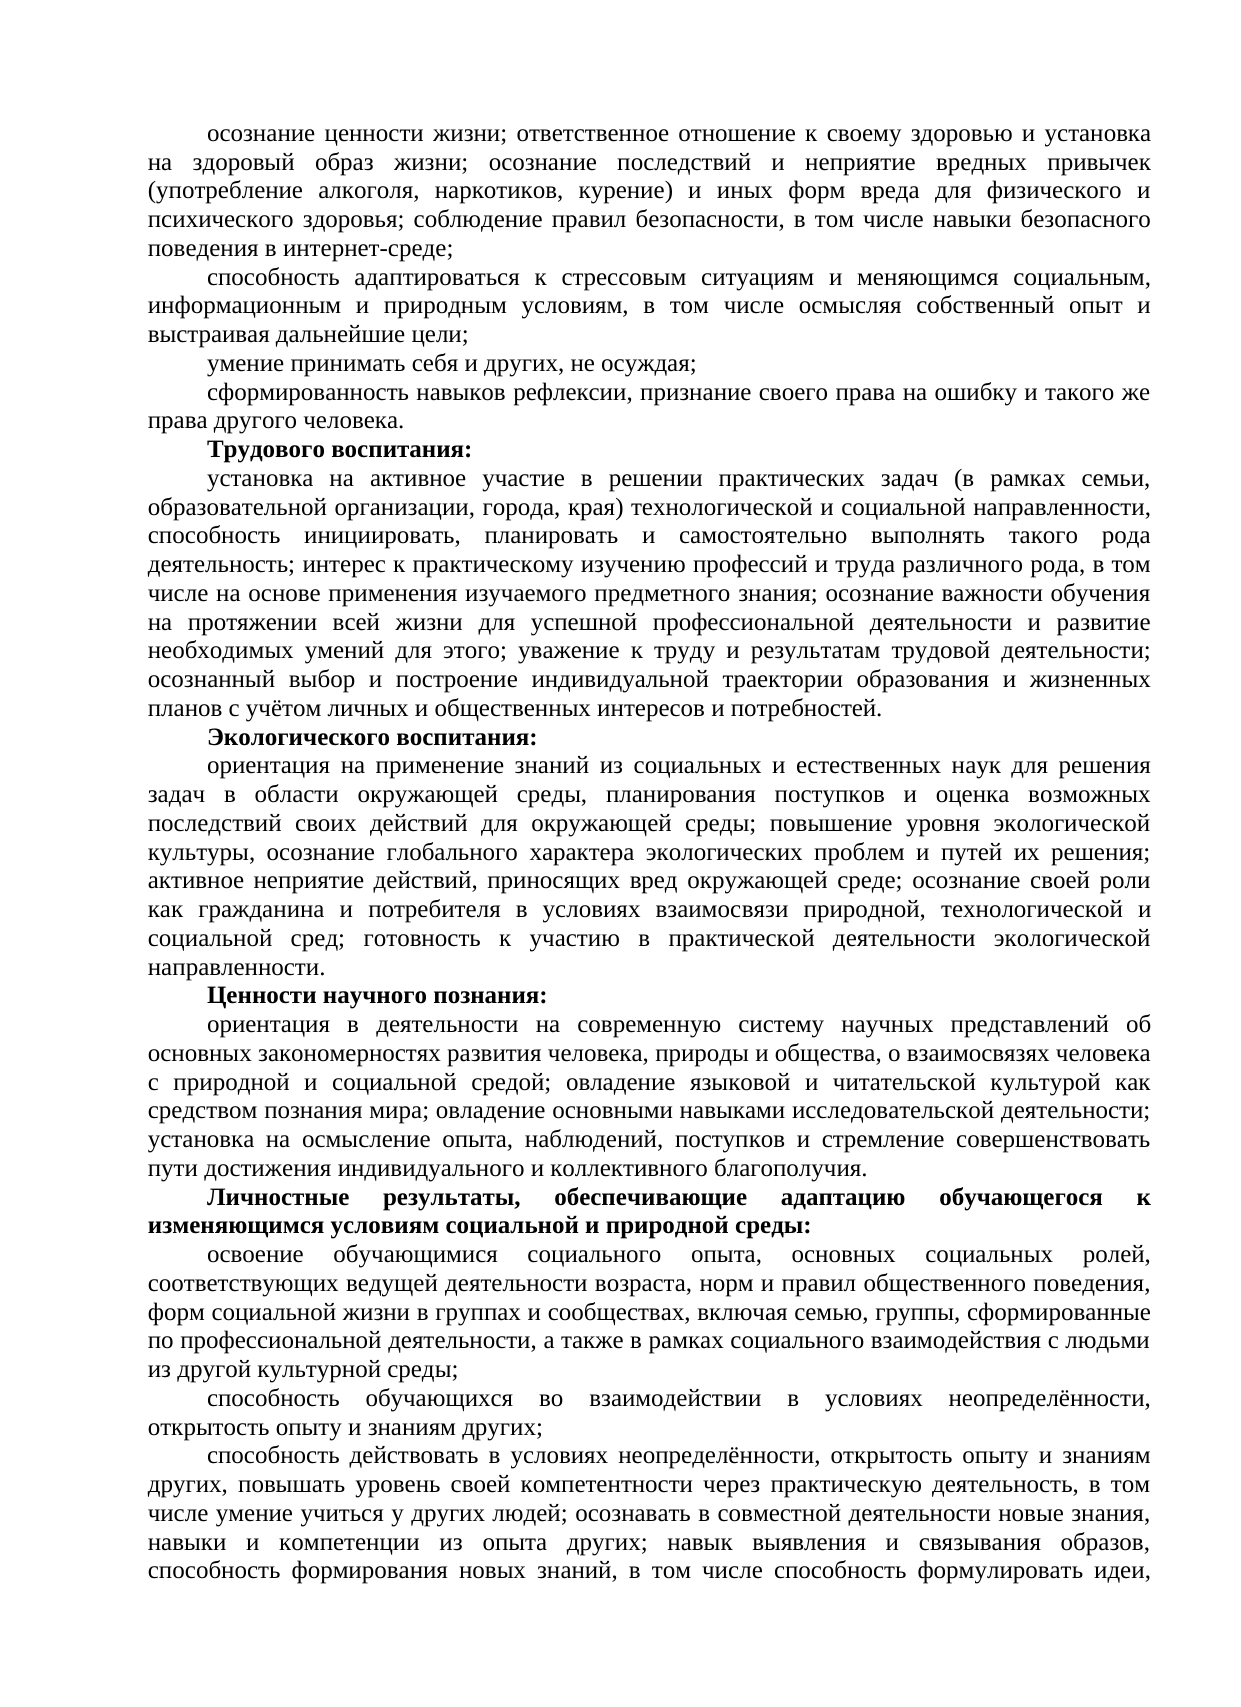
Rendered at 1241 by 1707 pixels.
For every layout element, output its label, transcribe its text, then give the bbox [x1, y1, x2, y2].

text Ценности научного познания: [148, 981, 1152, 1009]
text Трудового воспитания: [148, 434, 1152, 463]
text осознание ценности жизни; ответственное отношение к своему здоровью и установка на здоровый образ жизни; осознание последствий и неприятие вредных привычек (употребление алкоголя, наркотиков, курение) и иных форм вреда для физического и психического здоровья; соблюдение правил безопасности, в том числе навыки безопасного поведения в интернет-среде; [148, 118, 1152, 262]
text умение принимать себя и других, не осуждая; [148, 348, 1152, 377]
text ориентация в деятельности на современную систему научных представлений об основных закономерностях развития человека, природы и общества, о взаимосвязях человека с природной и социальной средой; овладение языковой и читательской культурой как средством познания мира; овладение основными навыками исследовательской деятельности; установка на осмысление опыта, наблюдений, поступков и стремление совершенствовать пути достижения индивидуального и коллективного благополучия. [148, 1009, 1152, 1182]
text сформированность навыков рефлексии, признание своего права на ошибку и такого же права другого человека. [148, 377, 1152, 434]
text ориентация на применение знаний из социальных и естественных наук для решения задач в области окружающей среды, планирования поступков и оценка возможных последствий своих действий для окружающей среды; повышение уровня экологической культуры, осознание глобального характера экологических проблем и путей их решения; активное неприятие действий, приносящих вред окружающей среде; осознание своей роли как гражданина и потребителя в условиях взаимос­вязи природной, технологической и социальной сред; готовность к участию в практической деятельности экологической направленности. [148, 751, 1152, 981]
text способность обучающихся во взаимодействии в условиях неопределённости, открытость опыту и знаниям других; [148, 1383, 1152, 1441]
text установка на активное участие в решении практических задач (в рамках семьи, образовательной организации, города, края) технологической и социальной направленности, способность инициировать, планировать и самостоятельно выполнять такого рода деятельность; интерес к практическому изучению профессий и труда различного рода, в том числе на основе применения изучаемого предметного знания; осознание важности обучения на протяжении всей жизни для успешной профессиональной деятельности и развитие необходимых умений для этого; уважение к труду и результатам трудовой деятельности; осознанный выбор и построение индивидуальной траектории образования и жизненных планов с учётом личных и общественных интересов и потребностей. [148, 463, 1152, 722]
text Личностные результаты, обеспечивающие адаптацию обучающегося к изменяющимся условиям социальной и природной среды: [148, 1182, 1152, 1239]
text способность адаптироваться к стрессовым ситуациям и меняющимся социальным, информационным и природным условиям, в том числе осмысляя собственный опыт и выстраивая дальнейшие цели; [148, 262, 1152, 348]
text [148, 1441, 1152, 1584]
text освоение обучающимися социального опыта, основных социальных ролей, соответствующих ведущей деятельности возраста, норм и правил общественного поведения, форм социальной жизни в группах и сообществах, включая семью, группы, сформированные по профессиональной деятельности, а также в рамках социального взаимодействия с людьми из другой культурной среды; [148, 1239, 1152, 1383]
text Экологического воспитания: [148, 722, 1152, 751]
